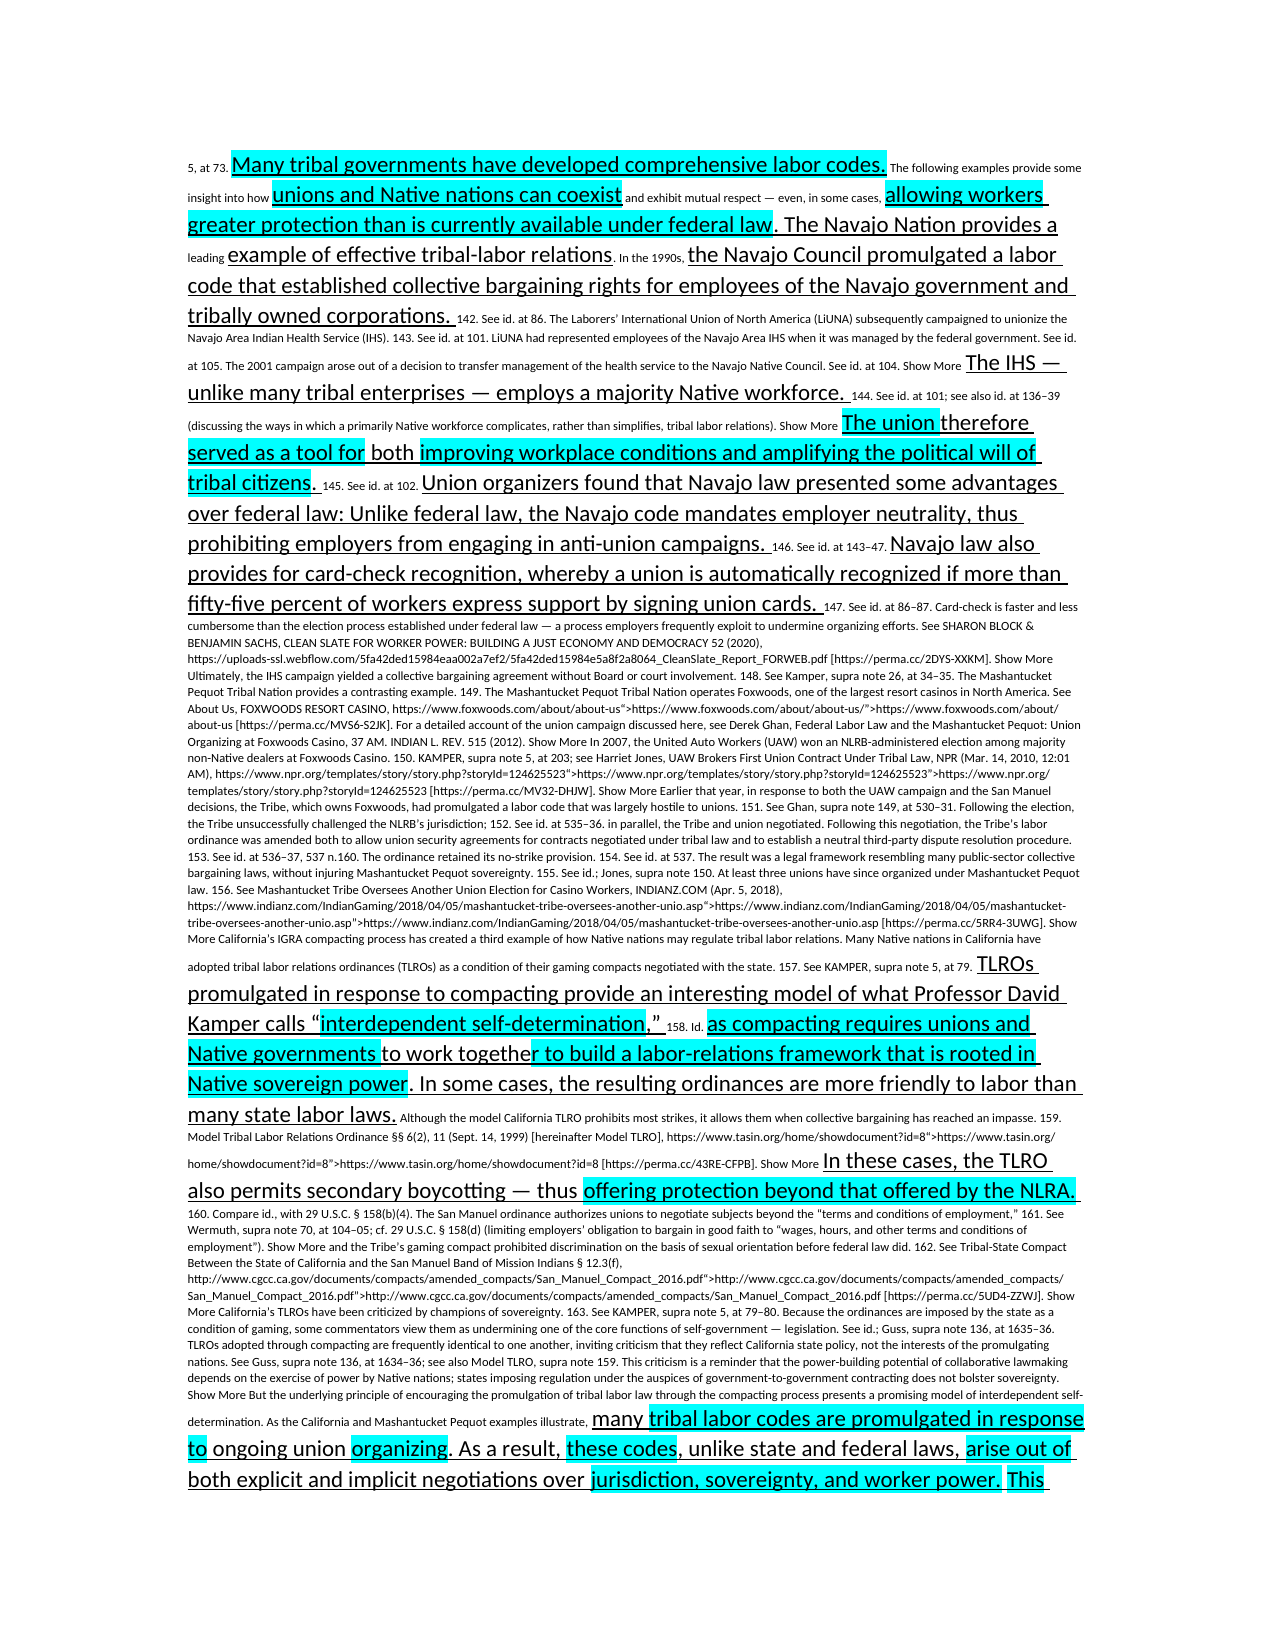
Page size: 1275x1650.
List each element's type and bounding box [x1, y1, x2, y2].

text [187, 150, 1087, 1493]
